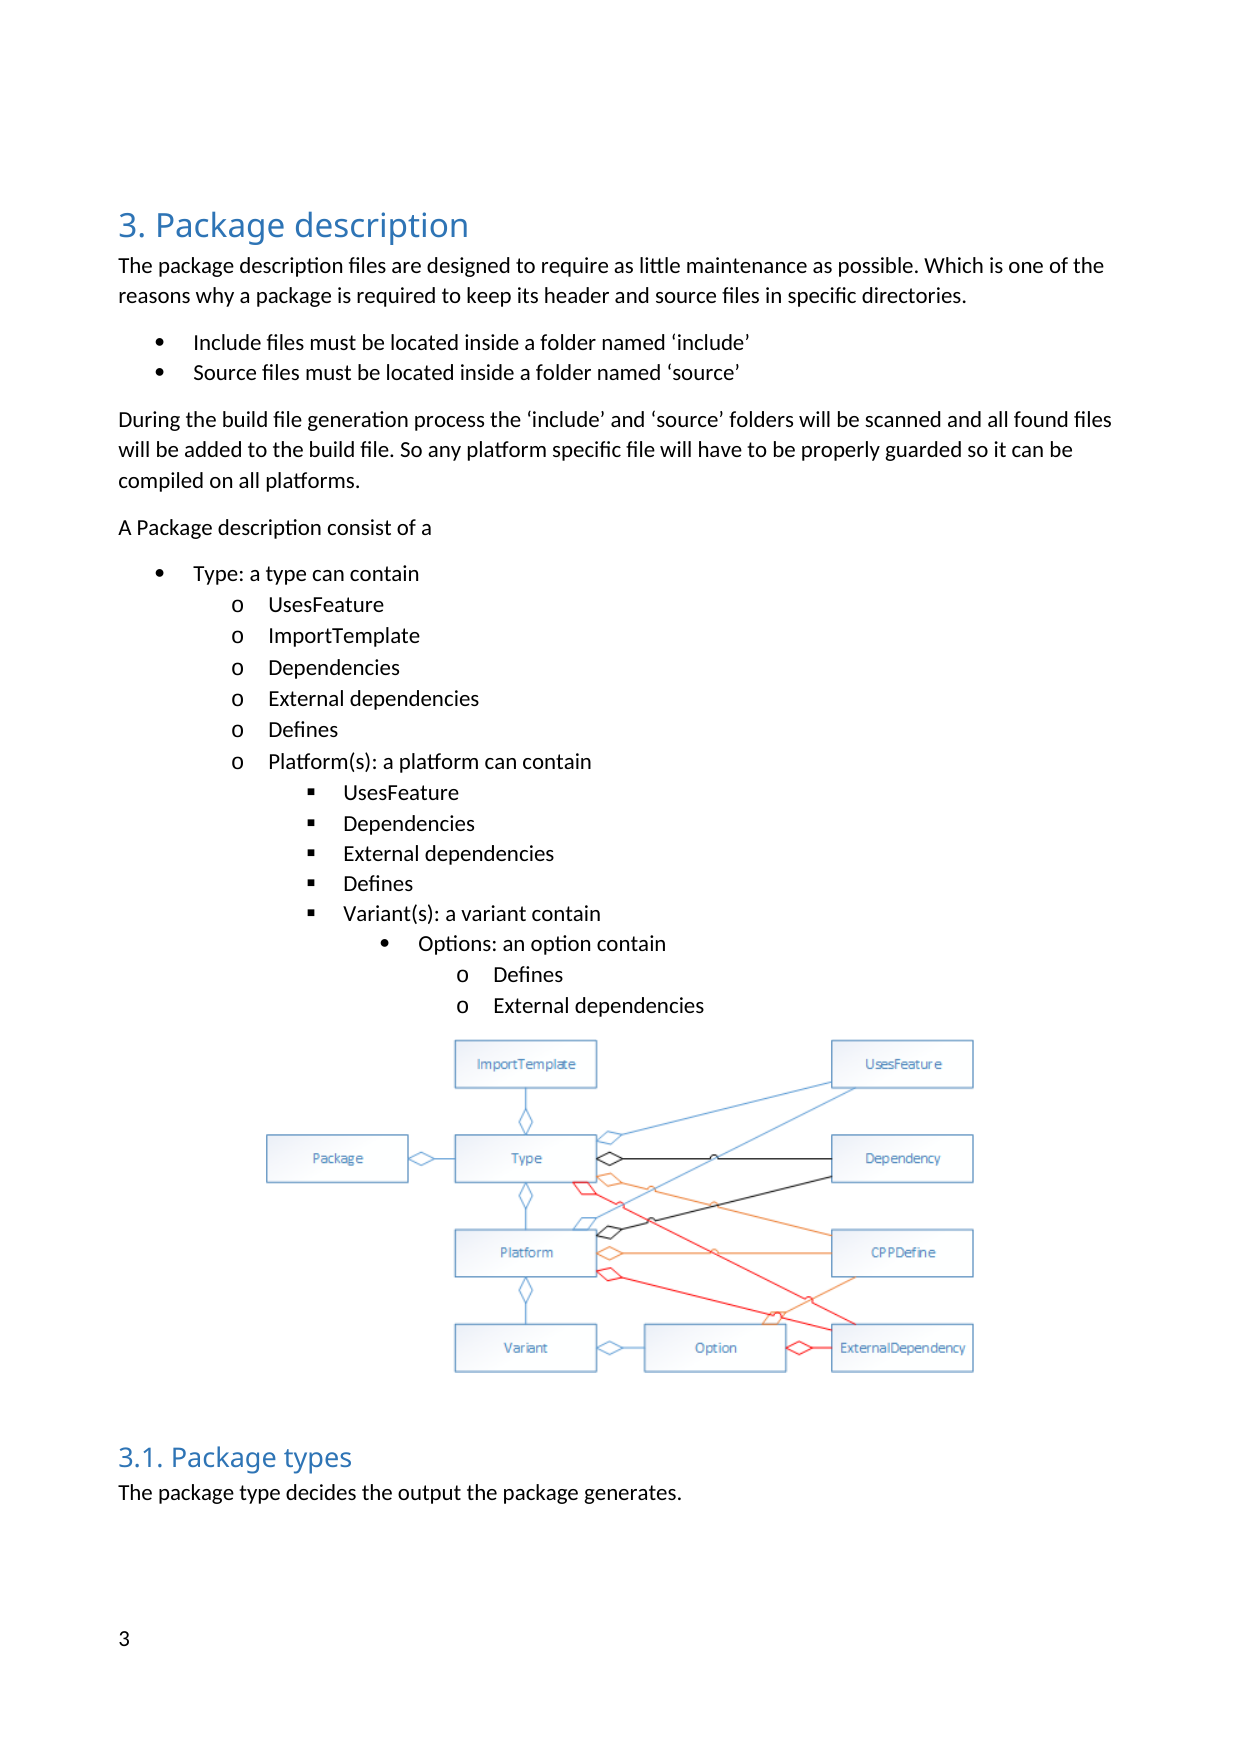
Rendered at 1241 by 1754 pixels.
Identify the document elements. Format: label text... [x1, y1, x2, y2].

list Source files must be located inside a folder named ‘source’ [156, 358, 1122, 386]
list UsesFeature [306, 778, 1122, 806]
text The package description files are designed to require as little maintenance as possible. Which is one of the reasons why a package is required to keep its header and source files in specific directories. [118, 251, 1122, 309]
text The package type decides the output the package generates. [118, 1478, 1122, 1506]
text A Package description consist of a [118, 513, 1122, 541]
list Include files must be located inside a folder named ‘include’ [156, 328, 1122, 356]
list Variant(s): a variant contain [306, 899, 1122, 927]
list ImportTemplate [231, 621, 1122, 650]
picture [265, 1039, 975, 1373]
list External dependencies [231, 684, 1122, 713]
list Platform(s): a platform can contain [231, 747, 1122, 776]
list External dependencies [306, 839, 1122, 867]
subtitle Package description [118, 202, 1122, 248]
list Defines [231, 716, 1122, 745]
list Type: a type can contain [156, 559, 1122, 587]
list Defines [306, 869, 1122, 897]
list External dependencies [456, 991, 1122, 1020]
text During the build file generation process the ‘include’ and ‘source’ folders will be scanned and all found files will be added to the build file. So any platform specific file will have to be properly guarded so it can be compiled on all platforms. [118, 405, 1122, 494]
list Dependencies [306, 809, 1122, 837]
list Options: an option contain [381, 929, 1122, 957]
list UsesFeature [231, 590, 1122, 619]
list Defines [456, 960, 1122, 989]
subtitle Package types [118, 1438, 1122, 1475]
list Dependencies [231, 653, 1122, 682]
